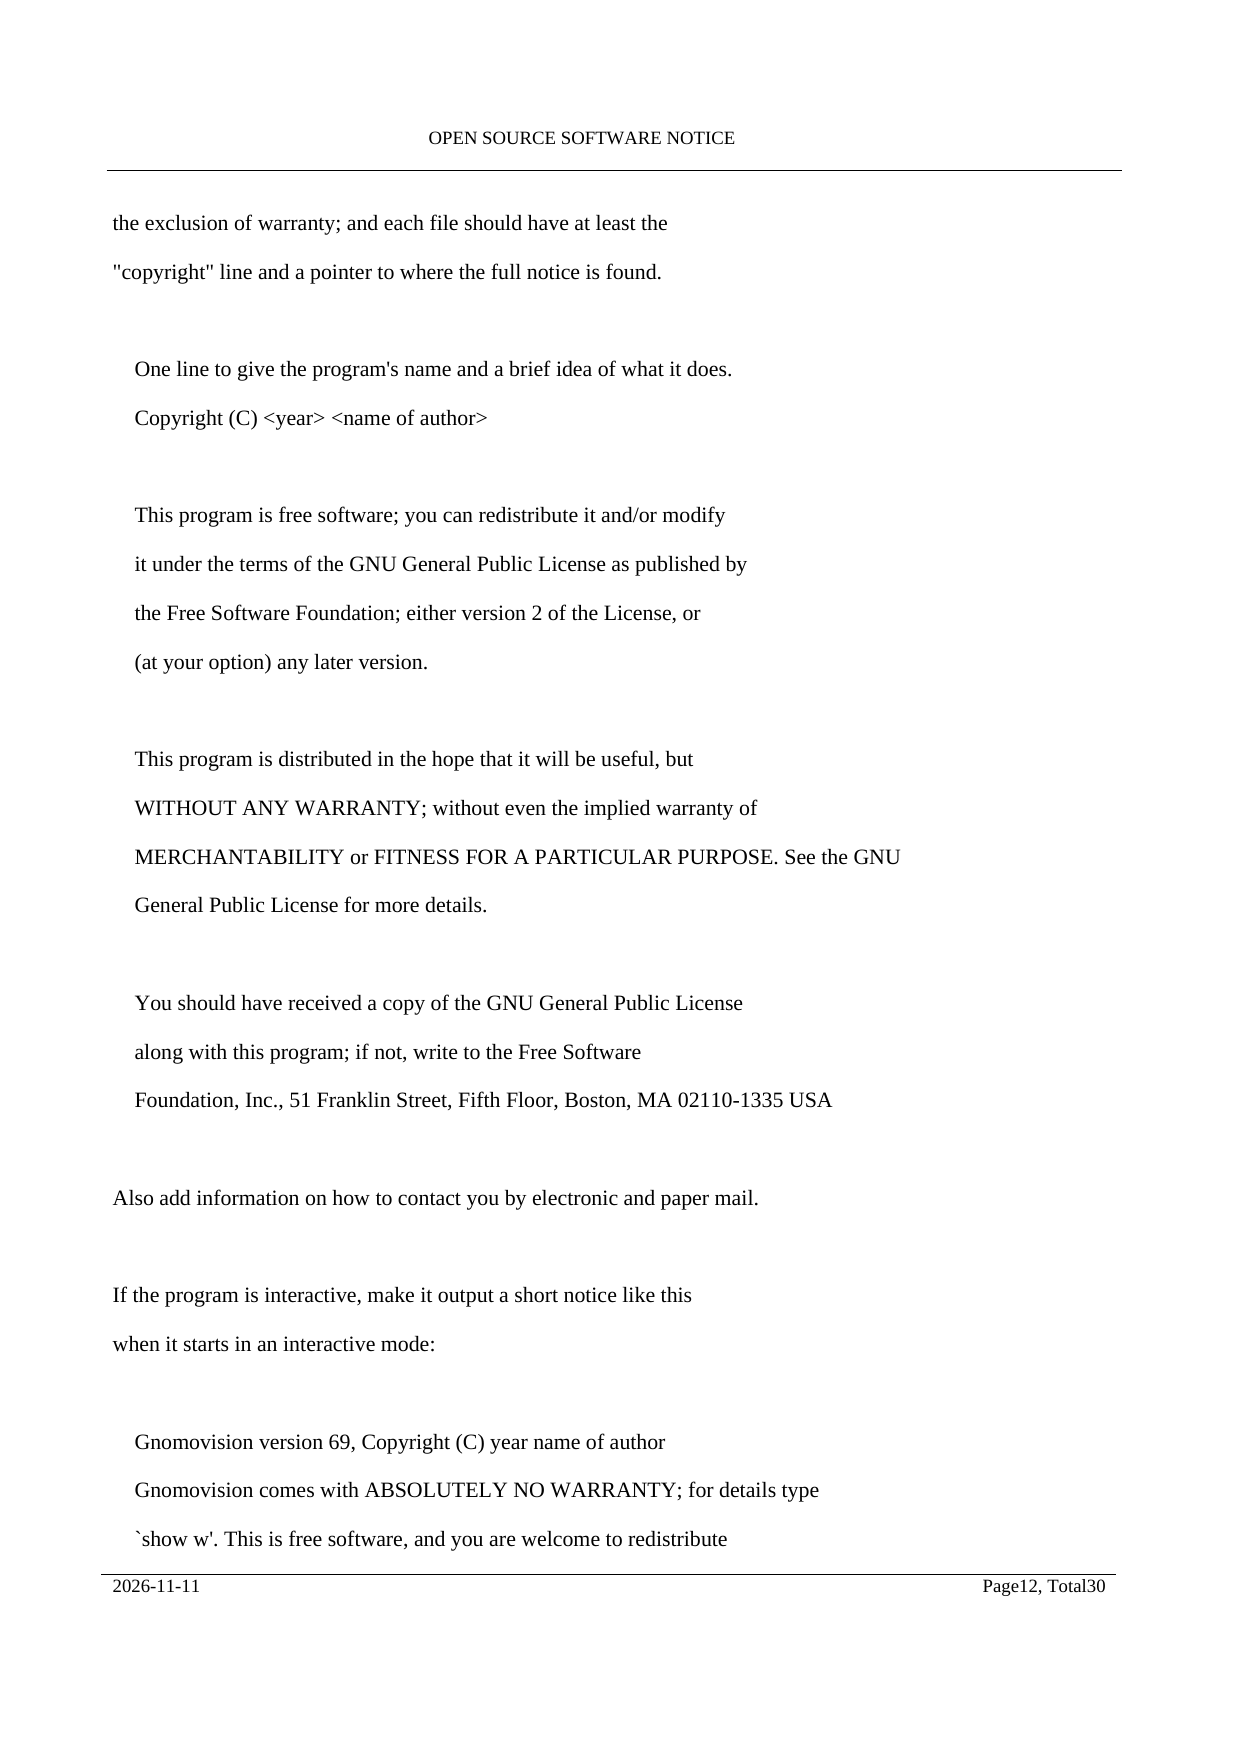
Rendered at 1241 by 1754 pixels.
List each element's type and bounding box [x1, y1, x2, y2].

text [112, 206, 1128, 1555]
